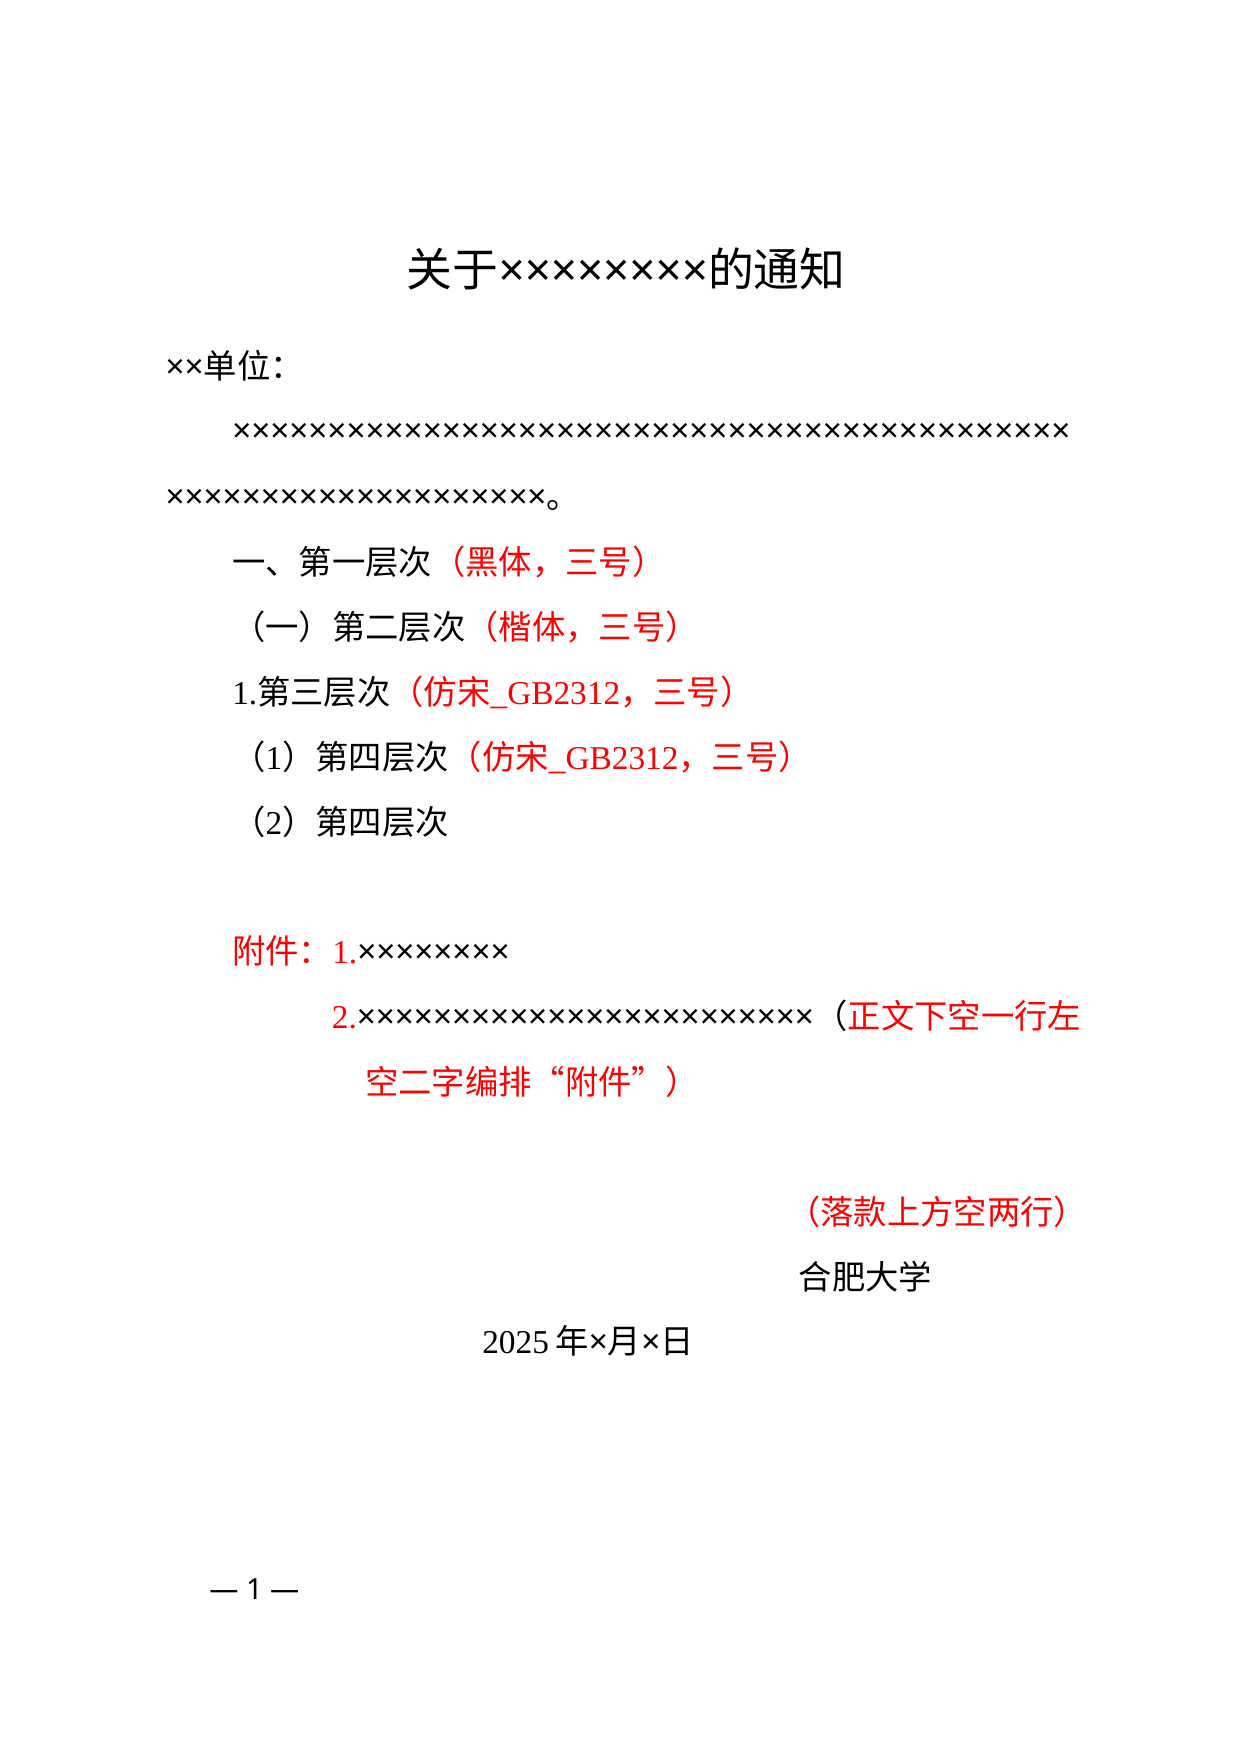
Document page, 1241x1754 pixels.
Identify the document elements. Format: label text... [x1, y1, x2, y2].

list （一）第二层次（楷体，三号） [165, 592, 1087, 657]
list 1.第三层次（仿宋_GB2312，三号） [165, 657, 1087, 722]
text 2025年×月×日 [165, 1307, 1087, 1372]
list 附件：1.×××××××× [165, 917, 1087, 982]
list 2.××××××××××××××××××××××××（正文下空一行左空二字编排“附件”） [332, 982, 1087, 1112]
text ××××××××××××××××××××××××××××××××××××××××××××××××××××××××××××××××。 [165, 397, 1087, 527]
text 关于××××××××的通知 [165, 233, 1087, 299]
list （落款上方空两行） [165, 1177, 1087, 1242]
list （2）第四层次 [165, 787, 1087, 852]
list （1）第四层次（仿宋_GB2312，三号） [165, 722, 1087, 787]
list 一、第一层次（黑体，三号） [165, 527, 1087, 592]
text ××单位： [165, 332, 1087, 397]
text 合肥大学 [165, 1242, 1020, 1307]
